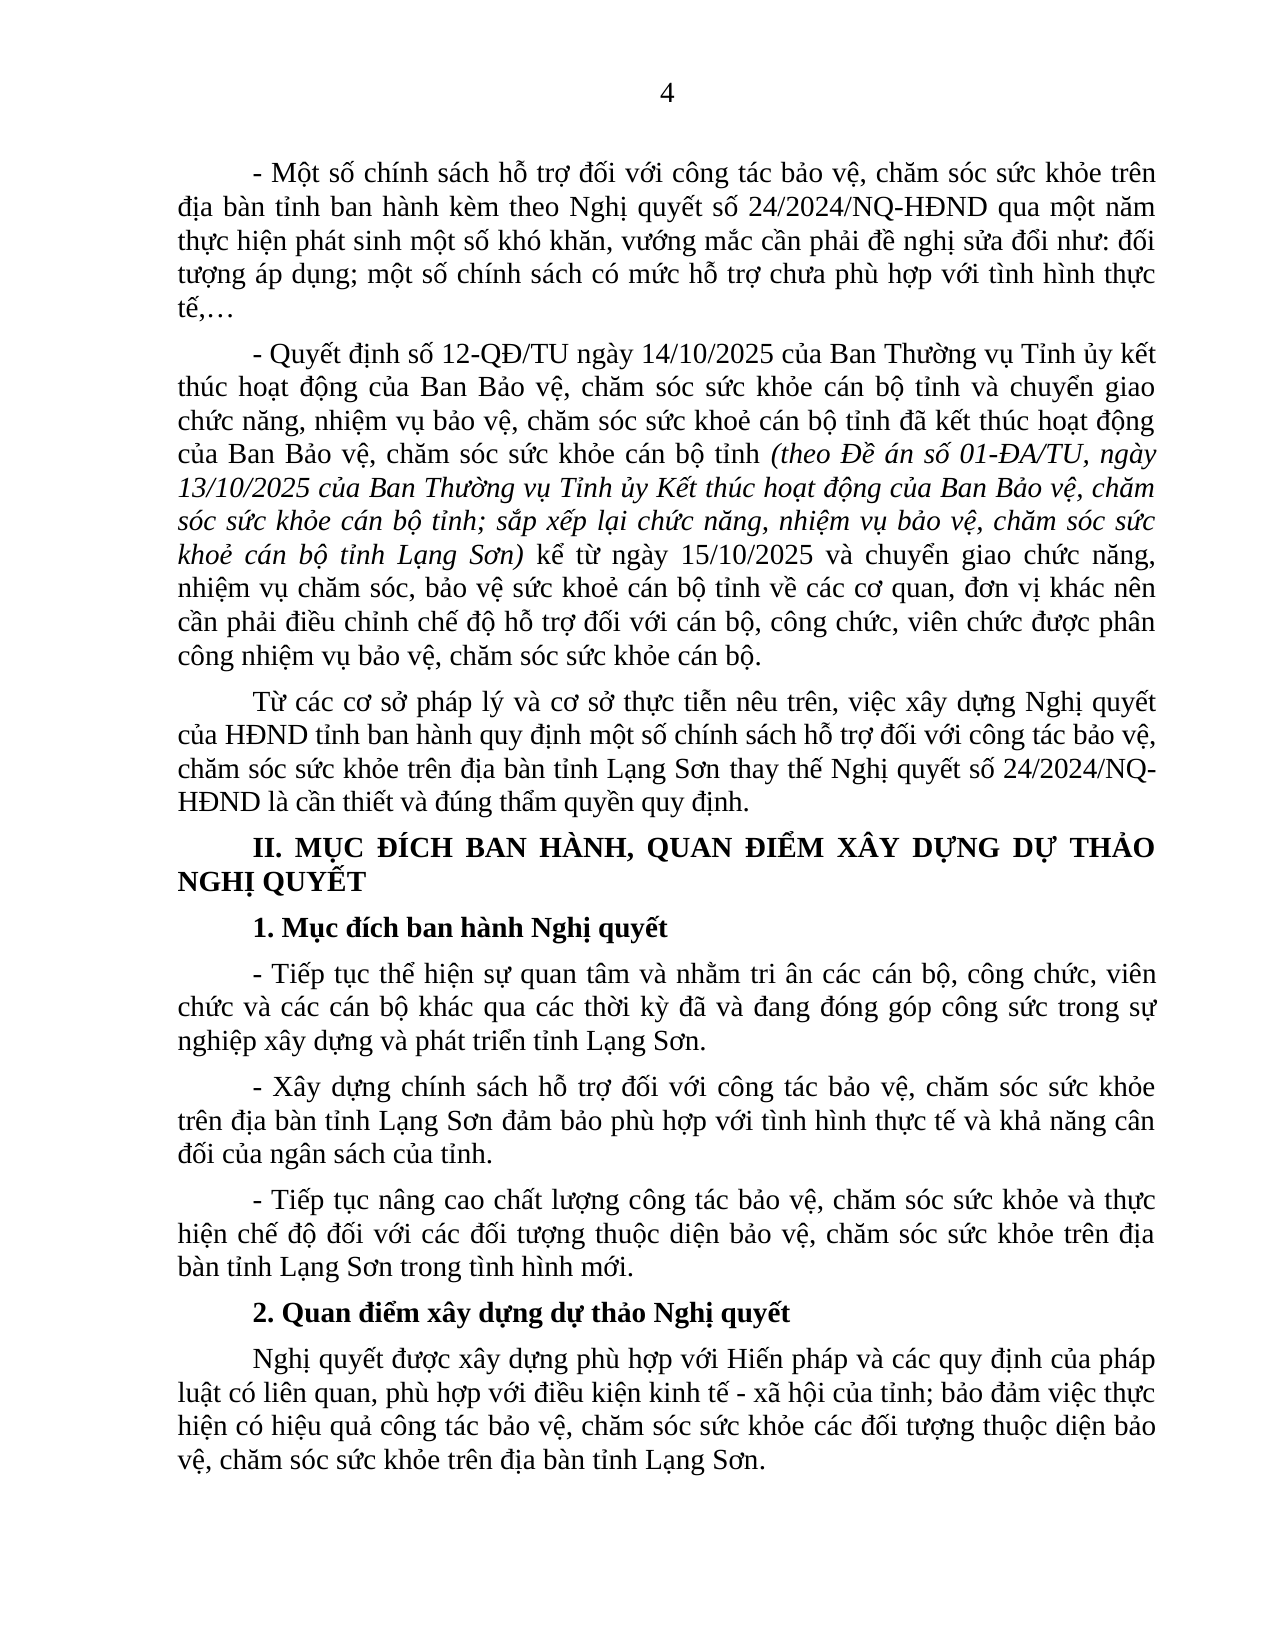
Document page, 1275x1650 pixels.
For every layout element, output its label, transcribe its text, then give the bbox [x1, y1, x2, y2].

text 1. Mục đích ban hành Nghị quyết [176, 909, 1158, 943]
text - Tiếp tục thể hiện sự quan tâm và nhằm tri ân các cán bộ, công chức, viên chức và các cán bộ khác qua các thời kỳ đã và đang đóng góp công sức trong sự nghiệp xây dựng và phát triển tỉnh Lạng Sơn. [176, 955, 1158, 1057]
text - Xây dựng chính sách hỗ trợ đối với công tác bảo vệ, chăm sóc sức khỏe trên địa bàn tỉnh Lạng Sơn đảm bảo phù hợp với tình hình thực tế và khả năng cân đối của ngân sách của tỉnh. [176, 1068, 1158, 1170]
text Nghị quyết được xây dựng phù hợp với Hiến pháp và các quy định của pháp luật có liên quan, phù hợp với điều kiện kinh tế - xã hội của tỉnh; bảo đảm việc thực hiện có hiệu quả công tác bảo vệ, chăm sóc sức khỏe các đối tượng thuộc diện bảo vệ, chăm sóc sức khỏe trên địa bàn tỉnh Lạng Sơn. [176, 1340, 1158, 1508]
text 2. Quan điểm xây dựng dự thảo Nghị quyết [176, 1294, 1158, 1329]
text - Quyết định số 12-QĐ/TU ngày 14/10/2025 của Ban Thường vụ Tỉnh ủy kết thúc hoạt động của Ban Bảo vệ, chăm sóc sức khỏe cán bộ tỉnh và chuyển giao chức năng, nhiệm vụ bảo vệ, chăm sóc sức khoẻ cán bộ tỉnh đã kết thúc hoạt động của Ban Bảo vệ, chăm sóc sức khỏe cán bộ tỉnh (theo Đề án số 01-ĐA/TU, ngày 13/10/2025 của Ban Thường vụ Tỉnh ủy Kết thúc hoạt động của Ban Bảo vệ, chăm sóc sức khỏe cán bộ tỉnh; sắp xếp lại chức năng, nhiệm vụ bảo vệ, chăm sóc sức khoẻ cán bộ tỉnh Lạng Sơn) kể từ ngày 15/10/2025 và chuyển giao chức năng, nhiệm vụ chăm sóc, bảo vệ sức khoẻ cán bộ tỉnh về các cơ quan, đơn vị khác nên cần phải điều chỉnh chế độ hỗ trợ đối với cán bộ, công chức, viên chức được phân công nhiệm vụ bảo vệ, chăm sóc sức khỏe cán bộ. [176, 335, 1158, 671]
text Từ các cơ sở pháp lý và cơ sở thực tiễn nêu trên, việc xây dựng Nghị quyết của HĐND tỉnh ban hành quy định một số chính sách hỗ trợ đối với công tác bảo vệ, chăm sóc sức khỏe trên địa bàn tỉnh Lạng Sơn thay thế Nghị quyết số 24/2024/NQ-HĐND là cần thiết và đúng thẩm quyền quy định. [176, 683, 1158, 818]
text II. MỤC ĐÍCH BAN HÀNH, QUAN ĐIỂM XÂY DỰNG DỰ THẢO NGHỊ QUYẾT [176, 829, 1158, 897]
text - Một số chính sách hỗ trợ đối với công tác bảo vệ, chăm sóc sức khỏe trên địa bàn tỉnh ban hành kèm theo Nghị quyết số 24/2024/NQ-HĐND qua một năm thực hiện phát sinh một số khó khăn, vướng mắc cần phải đề nghị sửa đổi như: đối tượng áp dụng; một số chính sách có mức hỗ trợ chưa phù hợp với tình hình thực tế,… [176, 154, 1158, 323]
text - Tiếp tục nâng cao chất lượng công tác bảo vệ, chăm sóc sức khỏe và thực hiện chế độ đối với các đối tượng thuộc diện bảo vệ, chăm sóc sức khỏe trên địa bàn tỉnh Lạng Sơn trong tình hình mới. [176, 1181, 1158, 1283]
